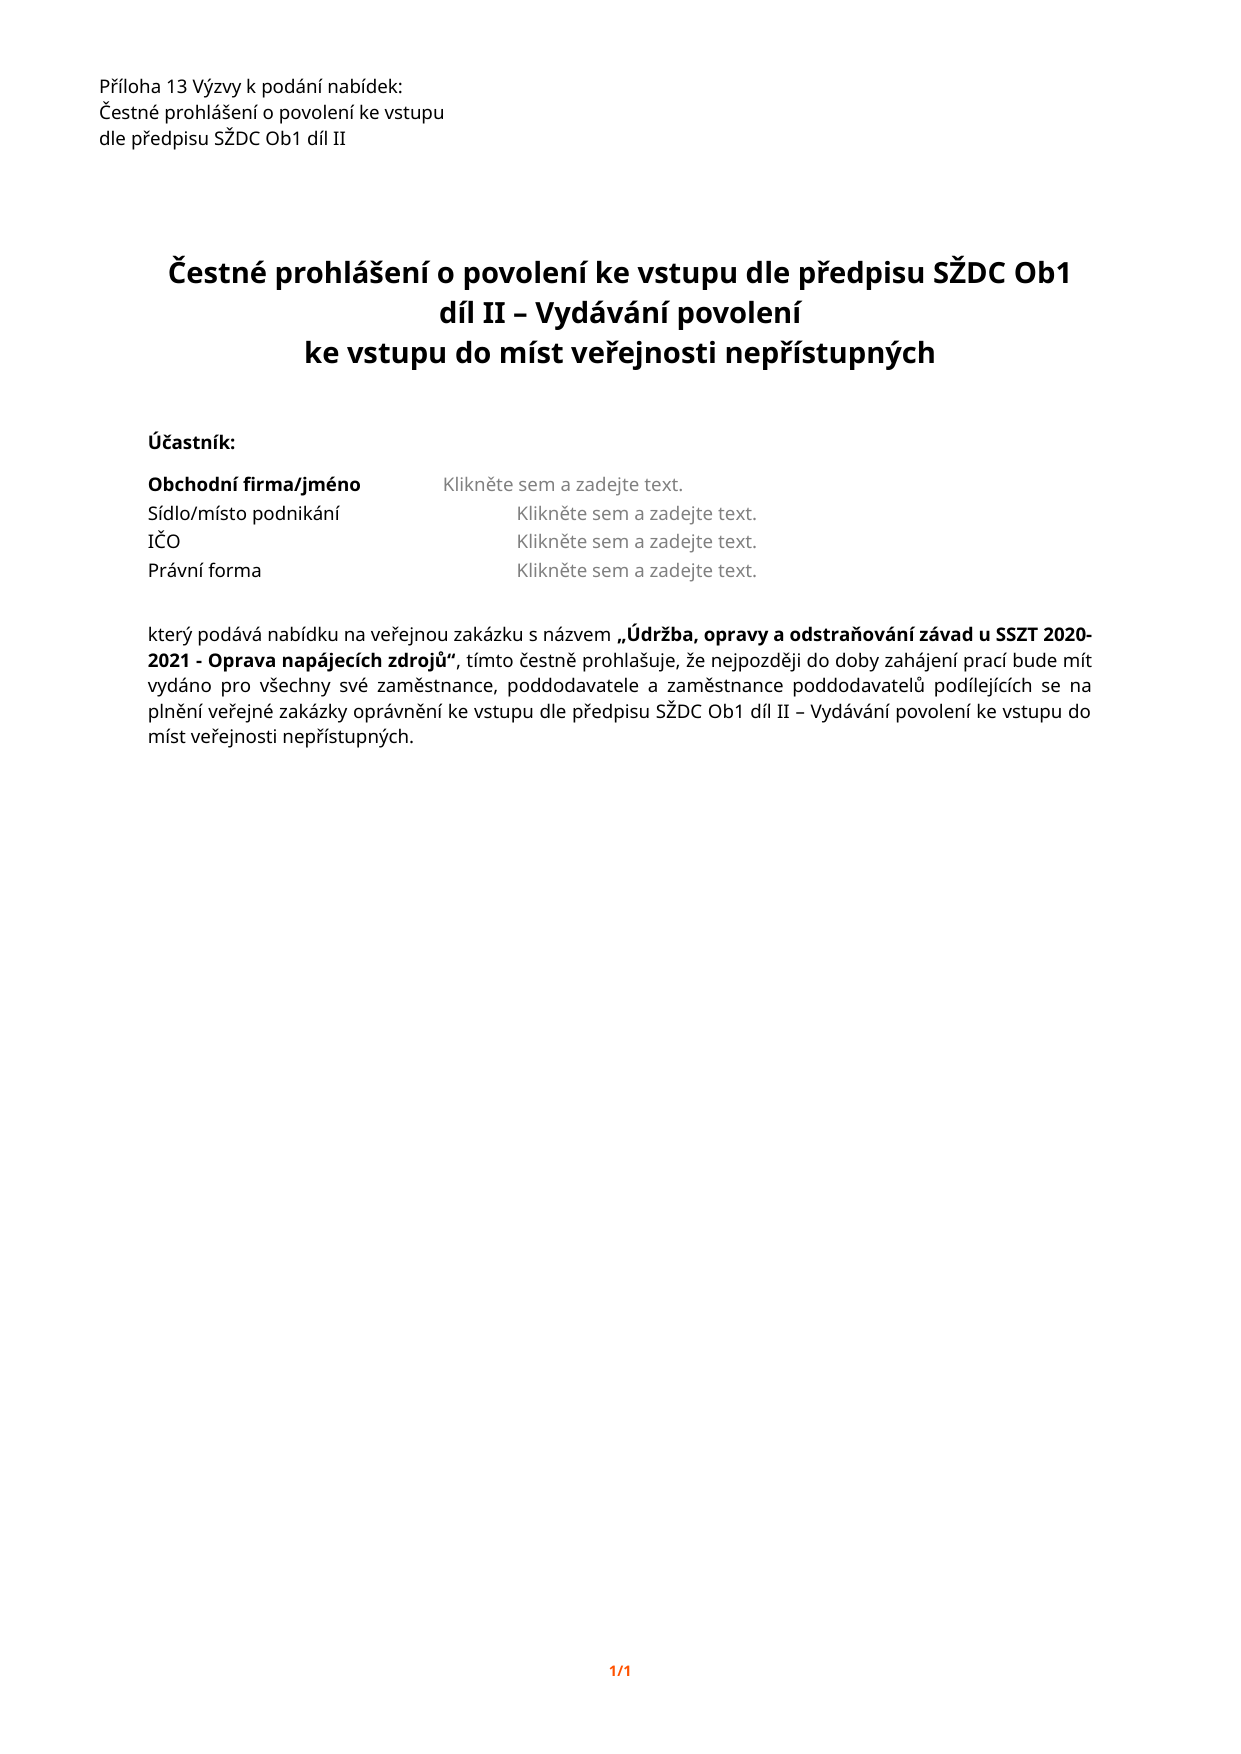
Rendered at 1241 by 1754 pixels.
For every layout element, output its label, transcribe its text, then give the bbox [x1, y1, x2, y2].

title Čestné prohlášení o povolení ke vstupu dle předpisu SŽDC Ob1 díl II – Vydávání povolení [148, 253, 1093, 332]
title ke vstupu do míst veřejnosti nepřístupných [148, 332, 1093, 372]
text Právní forma [148, 555, 1093, 584]
text IČO [148, 526, 1093, 555]
text Účastník: [148, 424, 1093, 455]
text který podává nabídku na veřejnou zakázku s názvem „Údržba, opravy a odstraňování závad u SSZT 2020-2021 - Oprava napájecích zdrojů“, tímto čestně prohlašuje, že nejpozději do doby zahájení prací bude mít vydáno pro všechny své zaměstnance, poddodavatele a zaměstnance poddodavatelů podílejících se na plnění veřejné zakázky oprávnění ke vstupu dle předpisu SŽDC Ob1 díl II – Vydávání povolení ke vstupu do míst veřejnosti nepřístupných. [148, 622, 1093, 749]
text Sídlo/místo podnikání [148, 497, 1093, 526]
text Obchodní firma/jméno [148, 468, 1093, 497]
